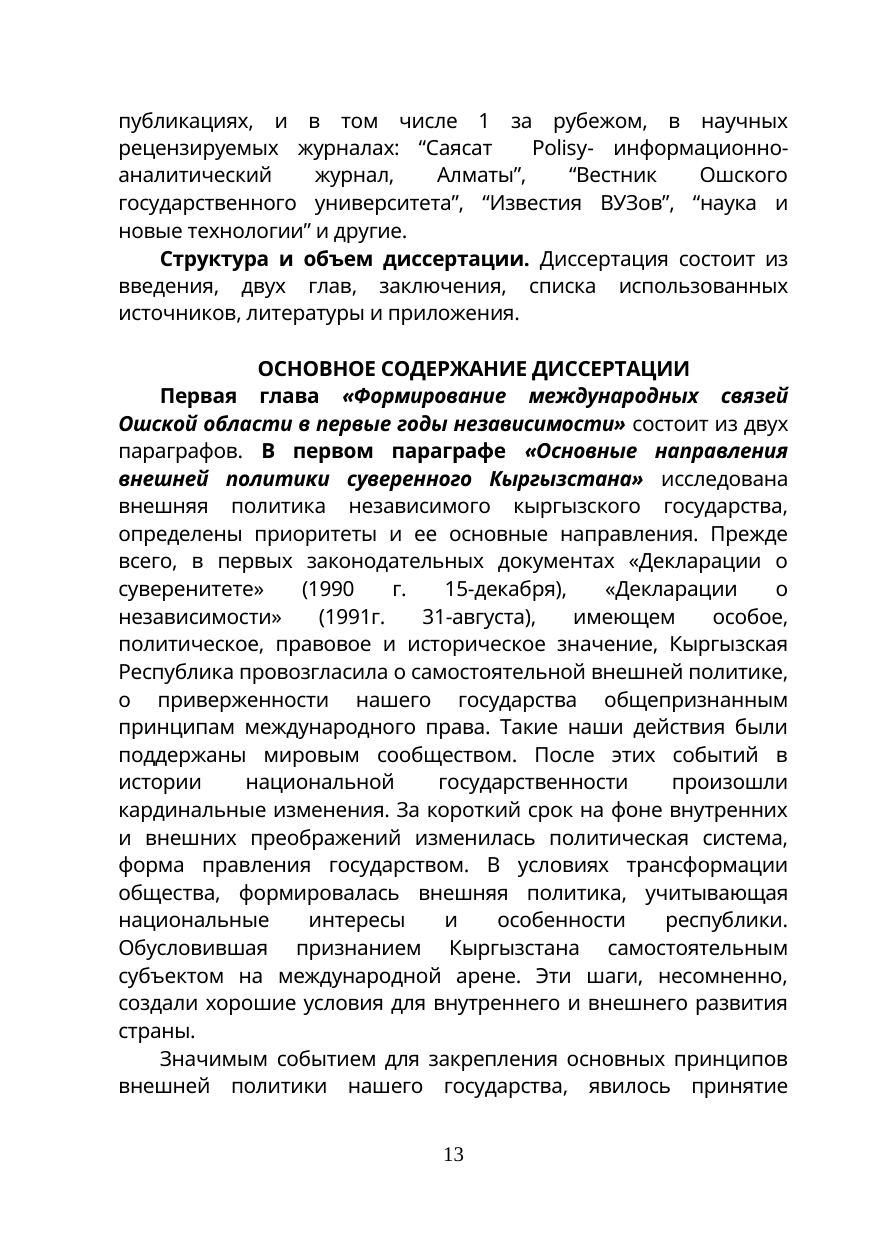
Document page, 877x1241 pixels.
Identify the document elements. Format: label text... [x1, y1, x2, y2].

text Структура и объем диссертации. Диссертация состоит из введения, двух глав, заключения, списка использованных источников, литературы и приложения. [118, 244, 788, 327]
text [118, 1044, 788, 1099]
text ОСНОВНОЕ СОДЕРЖАНИЕ ДИССЕРТАЦИИ [118, 354, 788, 382]
text Первая глава «Формирование международных связей Ошской области в первые годы независимости» состоит из двух параграфов. В первом параграфе «Основные направления внешней политики суверенного Кыргызстана» исследована внешняя политика независимого кыргызского государства, определены приоритеты и ее основные направления. Прежде всего, в первых законодательных документах «Декларации о суверенитете» (1990 г. 15-декабря), «Декларации о независимости» (1991г. 31-августа), имеющем особое, политическое, правовое и историческое значение, Кыргызская Республика провозгласила о самостоятельной внешней политике, о приверженности нашего государства общепризнанным принципам международного права. Такие наши действия были поддержаны мировым сообществом. После этих событий в истории национальной государственности произошли кардинальные изменения. За короткий срок на фоне внутренних и внешних преображений изменилась политическая система, форма правления государством. В условиях трансформации общества, формировалась внешняя политика, учитывающая национальные интересы и особенности республики. Обусловившая признанием Кыргызстана самостоятельным субъектом на международной арене. Эти шаги, несомненно, создали хорошие условия для внутреннего и внешнего развития страны. [118, 382, 788, 1044]
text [118, 106, 788, 244]
